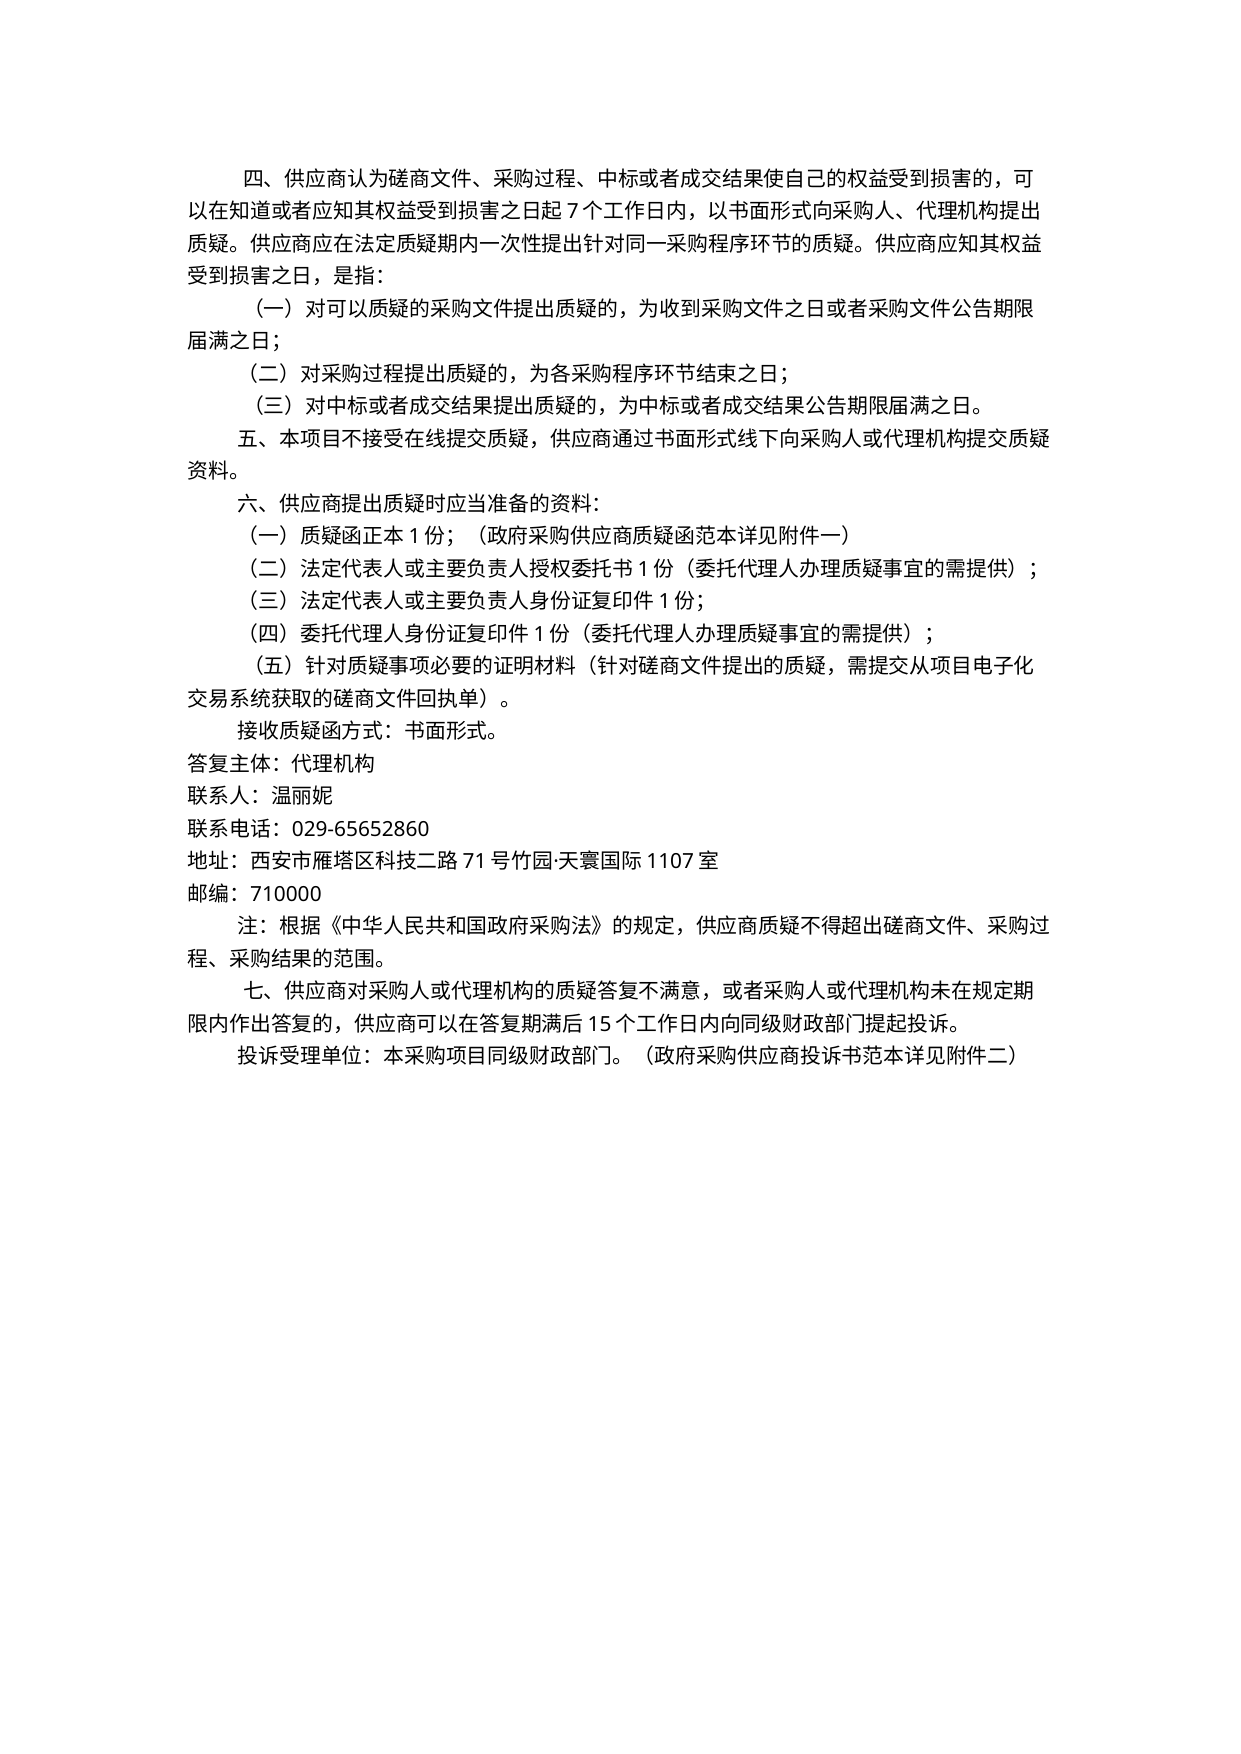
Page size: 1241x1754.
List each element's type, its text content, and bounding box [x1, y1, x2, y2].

text 七、供应商对采购人或代理机构的质疑答复不满意，或者采购人或代理机构未在规定期限内作出答复的，供应商可以在答复期满后15个工作日内向同级财政部门提起投诉。 [187, 974, 1053, 1039]
text （一）质疑函正本1份；（政府采购供应商质疑函范本详见附件一） [187, 519, 1053, 552]
text 投诉受理单位：本采购项目同级财政部门。（政府采购供应商投诉书范本详见附件二） [187, 1039, 1053, 1072]
text 注：根据《中华人民共和国政府采购法》的规定，供应商质疑不得超出磋商文件、采购过程、采购结果的范围。 [187, 909, 1053, 974]
text 联系电话：029-65652860 [187, 812, 1053, 844]
text （三）对中标或者成交结果提出质疑的，为中标或者成交结果公告期限届满之日。 [187, 389, 1053, 422]
text 地址：西安市雁塔区科技二路71号竹园·天寰国际1107室 [187, 844, 1053, 877]
text （五）针对质疑事项必要的证明材料（针对磋商文件提出的质疑，需提交从项目电子化交易系统获取的磋商文件回执单）。 [187, 649, 1053, 714]
text （二）法定代表人或主要负责人授权委托书1份（委托代理人办理质疑事宜的需提供）； [187, 552, 1053, 584]
text （一）对可以质疑的采购文件提出质疑的，为收到采购文件之日或者采购文件公告期限届满之日； [187, 292, 1053, 357]
text 六、供应商提出质疑时应当准备的资料： [187, 487, 1053, 519]
text （二）对采购过程提出质疑的，为各采购程序环节结束之日； [187, 357, 1053, 389]
text （三）法定代表人或主要负责人身份证复印件1份； [187, 584, 1053, 617]
text 答复主体：代理机构 [187, 747, 1053, 779]
text 联系人：温丽妮 [187, 779, 1053, 812]
text （四）委托代理人身份证复印件1份（委托代理人办理质疑事宜的需提供）； [187, 617, 1053, 649]
text 五、本项目不接受在线提交质疑，供应商通过书面形式线下向采购人或代理机构提交质疑资料。 [187, 422, 1053, 487]
text 邮编：710000 [187, 877, 1053, 909]
text 四、供应商认为磋商文件、采购过程、中标或者成交结果使自己的权益受到损害的，可以在知道或者应知其权益受到损害之日起7个工作日内，以书面形式向采购人、代理机构提出质疑。供应商应在法定质疑期内一次性提出针对同一采购程序环节的质疑。供应商应知其权益受到损害之日，是指： [187, 162, 1053, 292]
text 接收质疑函方式：书面形式。 [187, 714, 1053, 747]
